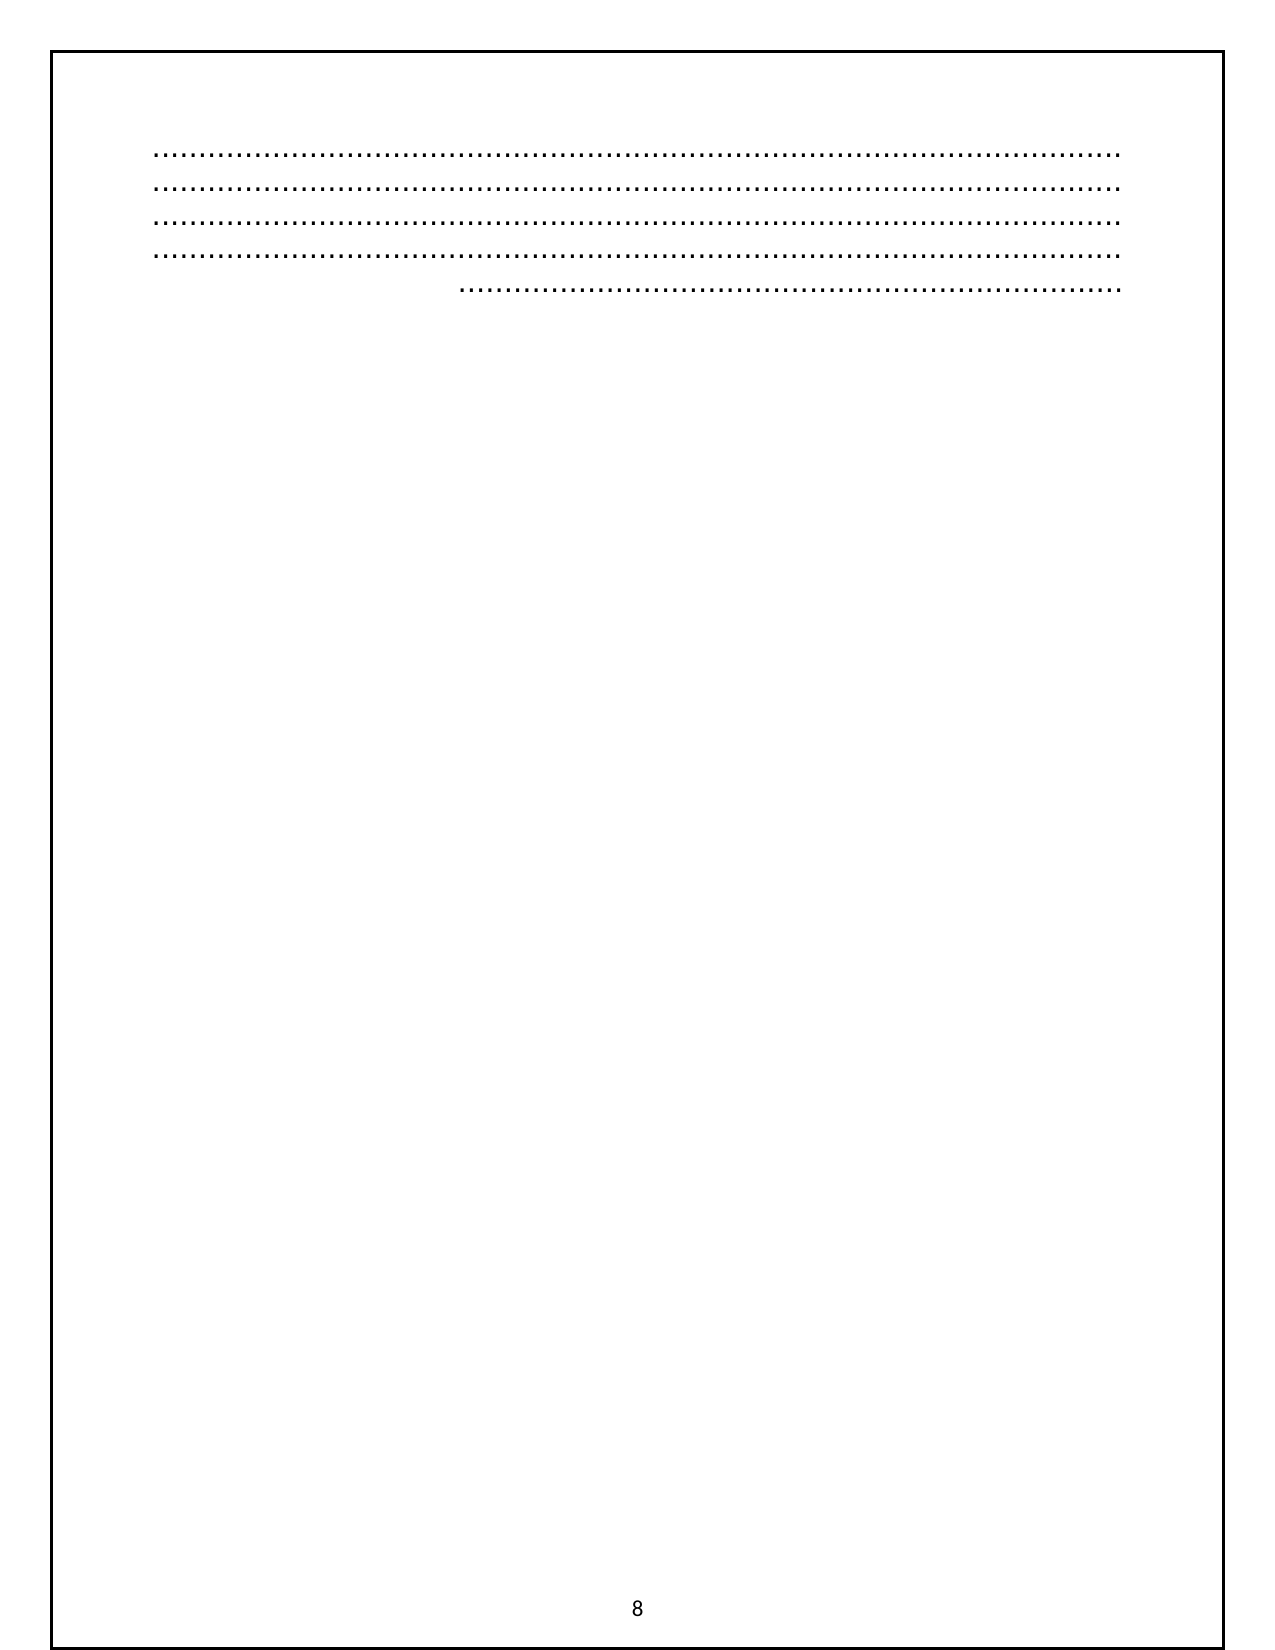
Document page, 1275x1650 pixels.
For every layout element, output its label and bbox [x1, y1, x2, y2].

text [150, 130, 1125, 300]
